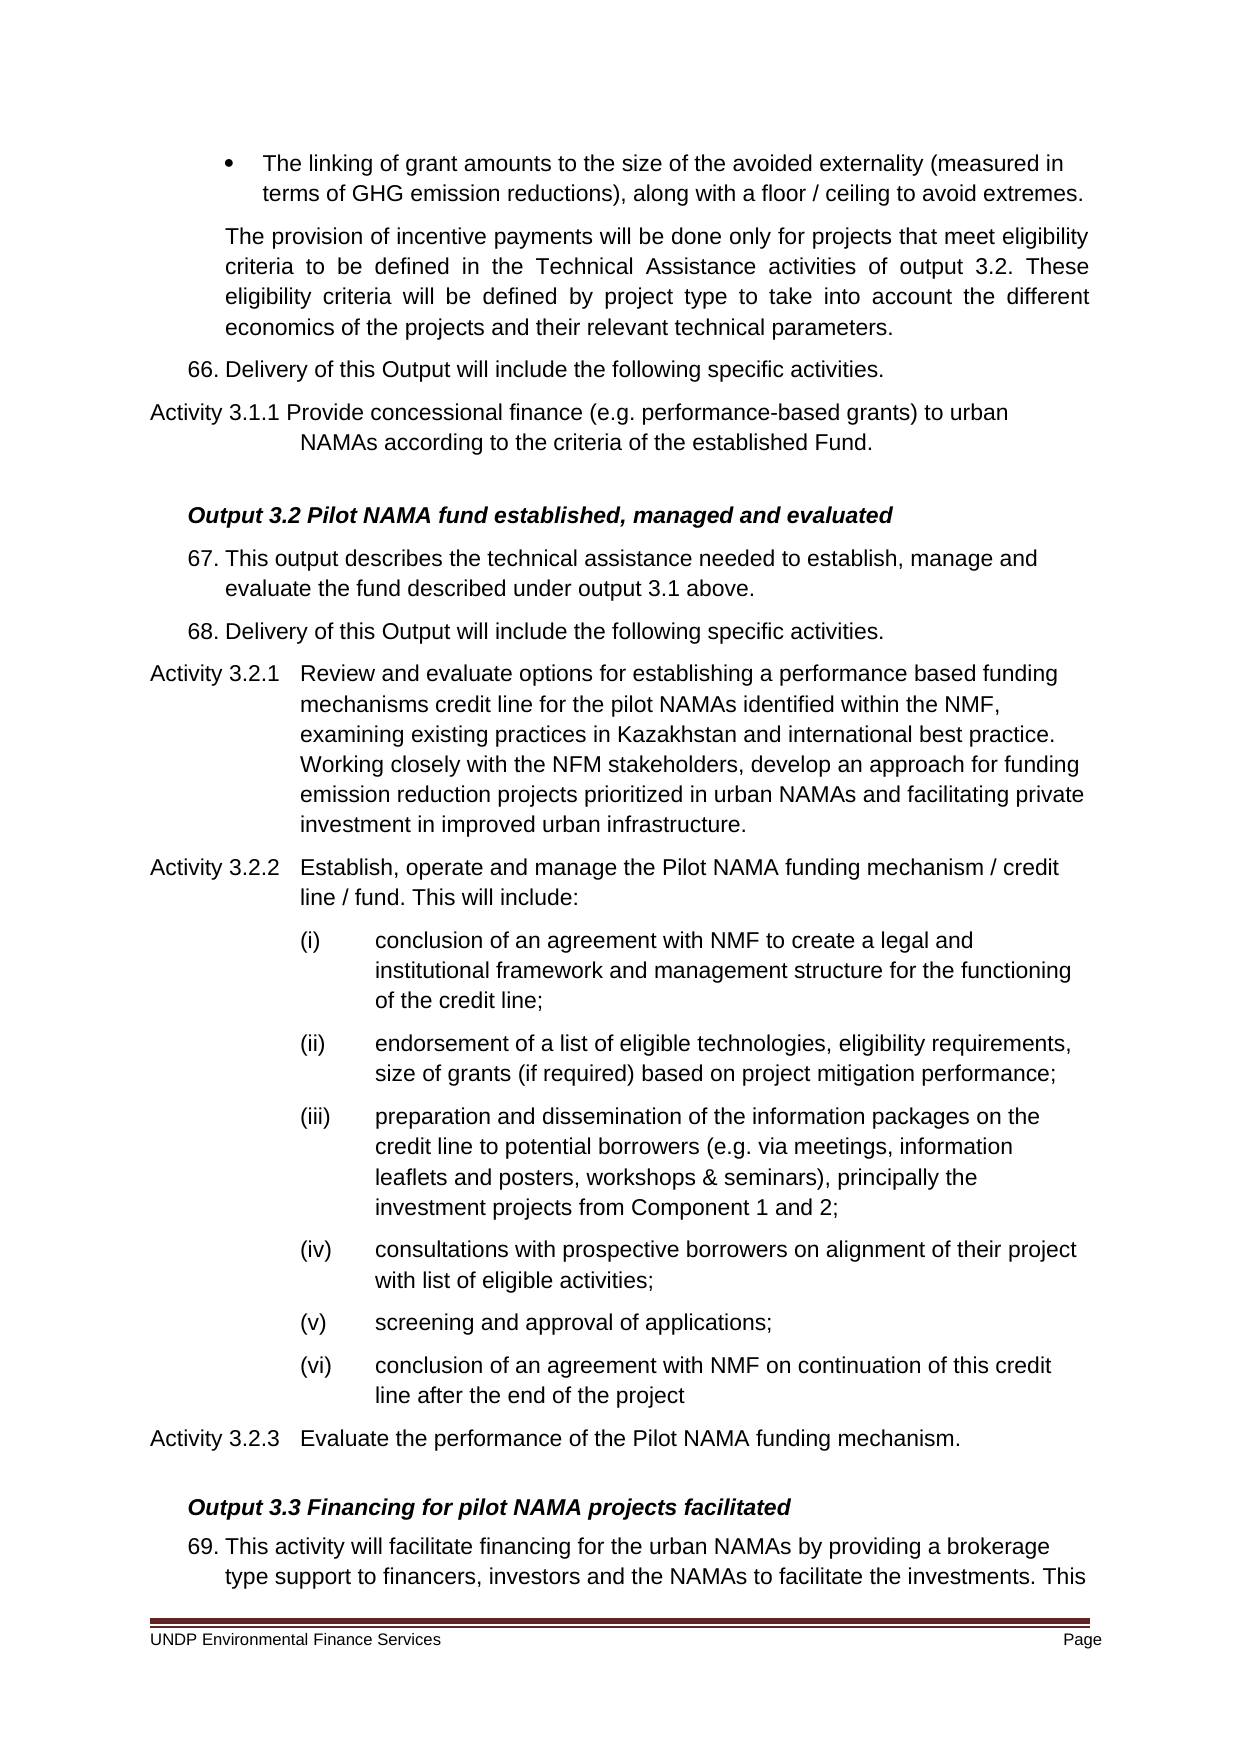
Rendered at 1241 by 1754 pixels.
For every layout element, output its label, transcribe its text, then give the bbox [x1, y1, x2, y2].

text Delivery of this Output will include the following specific activities. [187, 618, 1090, 644]
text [187, 1533, 1090, 1589]
text Activity 3.2.3 Evaluate the performance of the Pilot NAMA funding mechanism. [150, 1425, 1090, 1451]
list The linking of grant amounts to the size of the avoided externality (measured in terms of GHG emission reductions), along with a floor / ceiling to avoid extremes. [225, 150, 1090, 207]
text The provision of incentive payments will be done only for projects that meet eligibility criteria to be defined in the Technical Assistance activities of output 3.2. These eligibility criteria will be defined by project type to take into account the different economics of the projects and their relevant technical parameters. [225, 223, 1090, 340]
list Activity 3.2.1 Review and evaluate options for establishing a performance based funding mechanisms credit line for the pilot NAMAs identified within the NMF, examining existing practices in Kazakhstan and international best practice. Working closely with the NFM stakeholders, develop an approach for funding emission reduction projects prioritized in urban NAMAs and facilitating private investment in improved urban infrastructure. [150, 660, 1090, 838]
list screening and approval of applications; [300, 1309, 1090, 1336]
text Output 3.2 Pilot NAMA fund established, managed and evaluated [187, 502, 1090, 528]
list preparation and dissemination of the information packages on the credit line to potential borrowers (e.g. via meetings, information leaflets and posters, workshops & seminars), principally the investment projects from Component 1 and 2; [300, 1103, 1090, 1220]
list Activity 3.2.2 Establish, operate and manage the Pilot NAMA funding mechanism / credit line / fund. This will include: [150, 854, 1090, 911]
text Delivery of this Output will include the following specific activities. [187, 356, 1090, 383]
text Activity 3.1.1 Provide concessional finance (e.g. performance-based grants) to urban NAMAs according to the criteria of the established Fund. [150, 399, 1090, 456]
list consultations with prospective borrowers on alignment of their project with list of eligible activities; [300, 1236, 1090, 1293]
text Output 3.3 Financing for pilot NAMA projects facilitated [187, 1494, 1090, 1520]
list conclusion of an agreement with NMF on continuation of this credit line after the end of the project [300, 1352, 1090, 1409]
list endorsement of a list of eligible technologies, eligibility requirements, size of grants (if required) based on project mitigation performance; [300, 1030, 1090, 1087]
text This output describes the technical assistance needed to establish, manage and evaluate the fund described under output 3.1 above. [187, 545, 1090, 601]
list conclusion of an agreement with NMF to create a legal and institutional framework and management structure for the functioning of the credit line; [300, 927, 1090, 1014]
